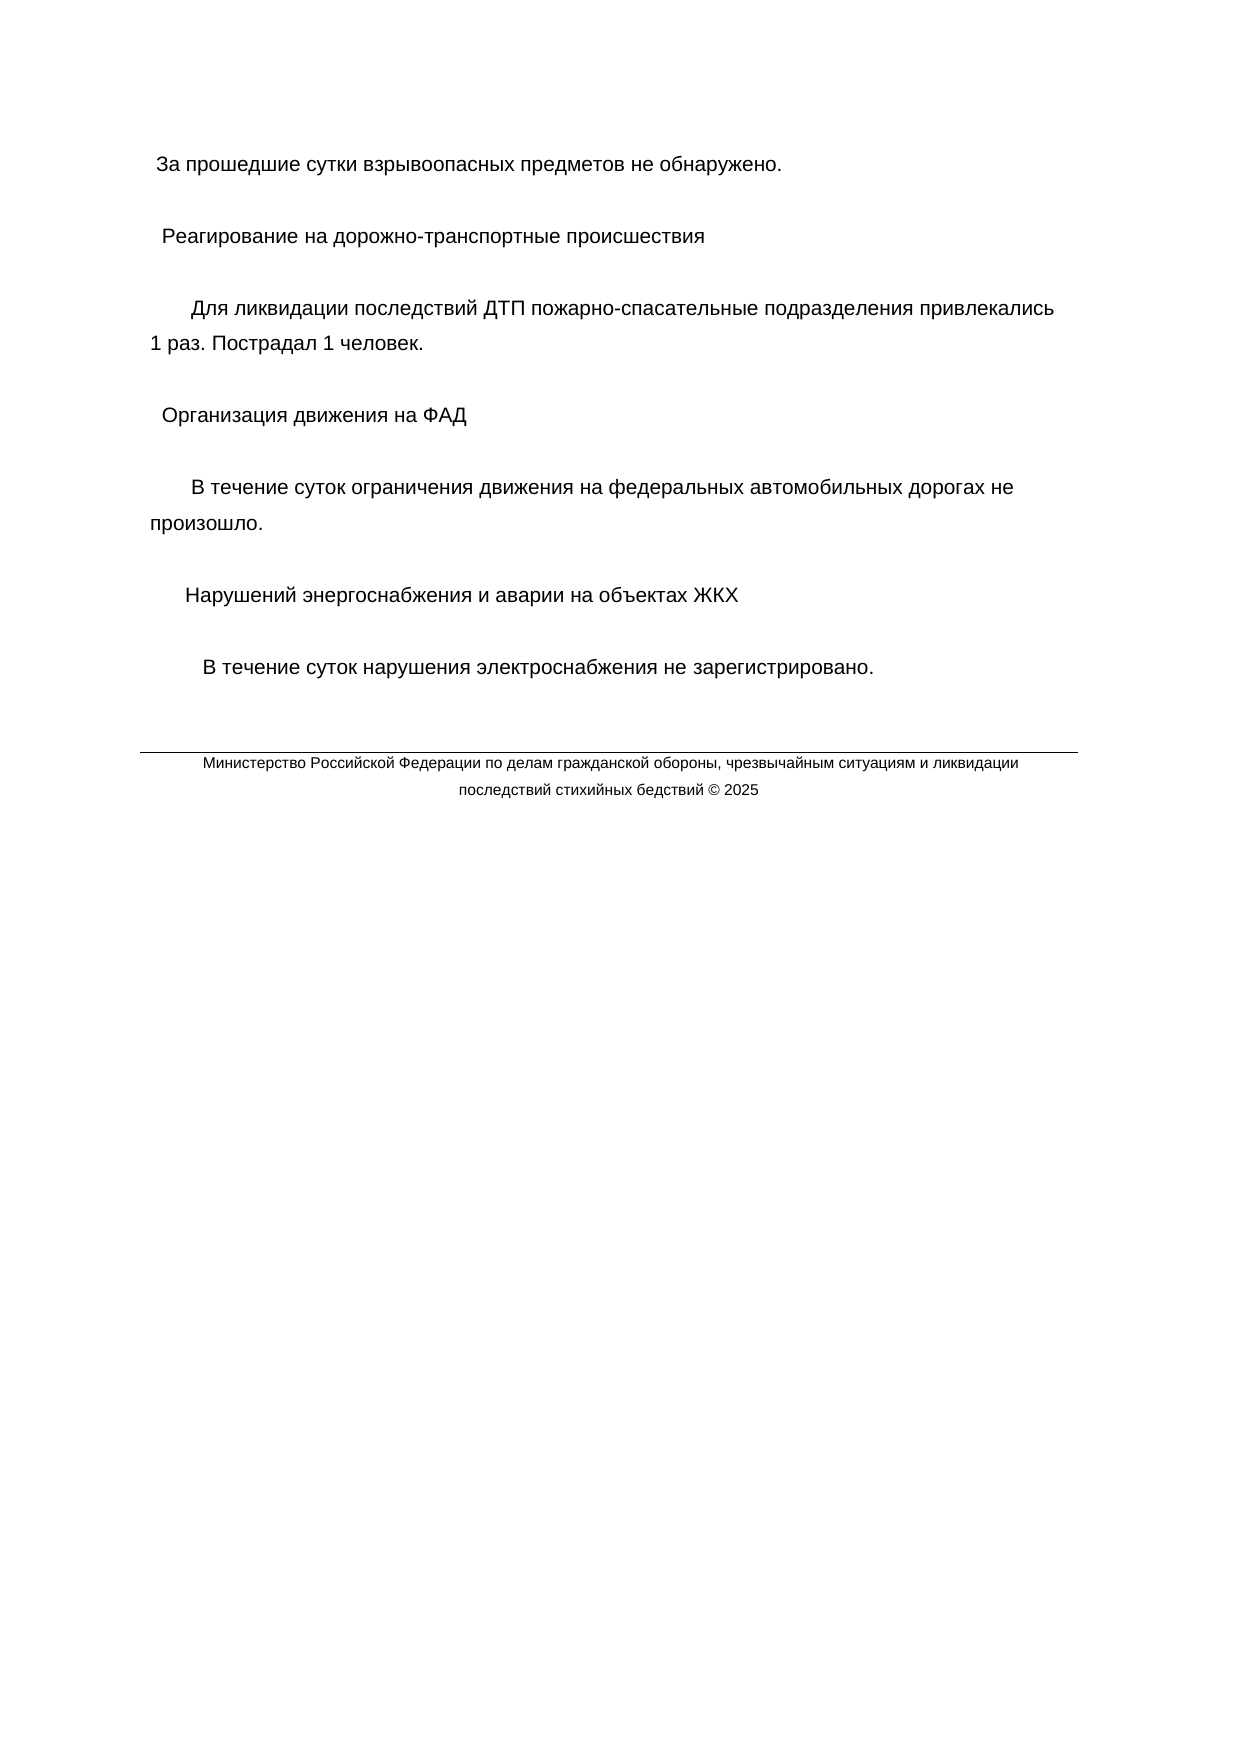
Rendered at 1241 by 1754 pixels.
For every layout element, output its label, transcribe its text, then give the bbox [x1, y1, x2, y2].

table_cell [140, 150, 1078, 752]
table_cell Министерство Российской Федерации по делам гражданской обороны, чрезвычайным ситуациям и ликвидации последствий стихийных бедствий © 2025 [140, 753, 1078, 835]
